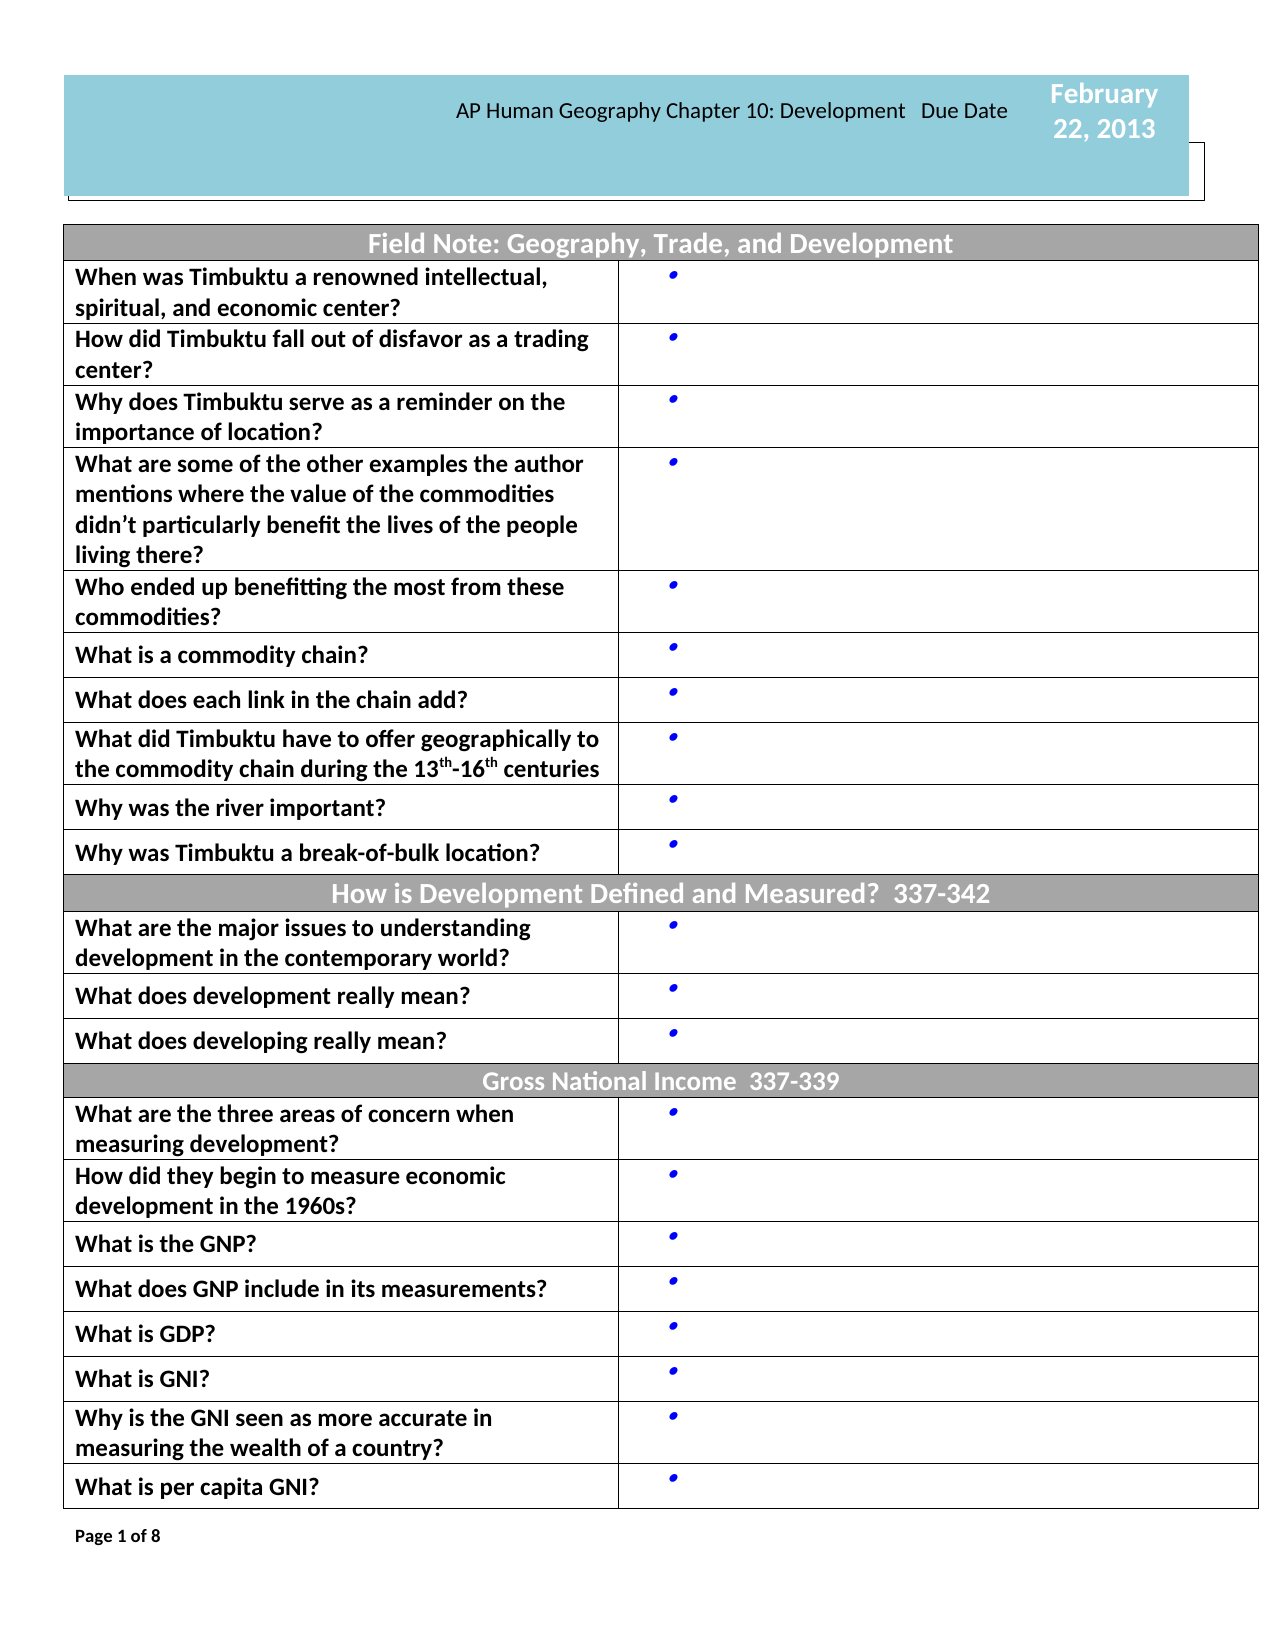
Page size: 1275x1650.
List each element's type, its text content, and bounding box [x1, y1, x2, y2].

table_cell What is a commodity chain? [64, 633, 618, 677]
table_cell Why does Timbuktu serve as a reminder on the importance of location? [64, 386, 618, 447]
table_cell What does developing really mean? [64, 1019, 618, 1063]
table_cell What is the GNP? [64, 1222, 618, 1266]
table_cell [619, 633, 1258, 677]
table_cell What does each link in the chain add? [64, 678, 618, 722]
table_cell How did Timbuktu fall out of disfavor as a trading center? [64, 324, 618, 384]
table_cell [619, 571, 1258, 632]
table_cell What does GNP include in its measurements? [64, 1267, 618, 1311]
table_cell What are the three areas of concern when measuring development? [64, 1098, 618, 1159]
table_cell When was Timbuktu a renowned intellectual, spiritual, and economic center? [64, 261, 618, 322]
table_cell [619, 830, 1258, 874]
table_cell [619, 386, 1258, 447]
table_cell Why is the GNI seen as more accurate in measuring the wealth of a country? [64, 1402, 618, 1463]
table_cell [619, 785, 1258, 829]
table_cell How did they begin to measure economic development in the 1960s? [64, 1160, 618, 1221]
table_cell [619, 1019, 1258, 1063]
table_cell What is GDP? [64, 1312, 618, 1356]
table_cell [619, 1402, 1258, 1463]
table_cell [619, 912, 1258, 973]
table_cell Why was the river important? [64, 785, 618, 829]
table_cell [619, 1160, 1258, 1221]
table_cell [619, 324, 1258, 384]
table_cell Who ended up benefitting the most from these commodities? [64, 571, 618, 632]
table_cell [619, 723, 1258, 784]
table_cell Gross National Income 337-339 [64, 1064, 1258, 1097]
table_cell What is GNI? [64, 1357, 618, 1401]
table_cell [619, 1267, 1258, 1311]
table_cell What does development really mean? [64, 974, 618, 1018]
table_cell How is Development Defined and Measured? 337-342 [64, 875, 1258, 911]
table_cell [619, 1464, 1258, 1508]
table_cell What are some of the other examples the author mentions where the value of the commodities didn’t particularly benefit the lives of the people living there? [64, 448, 618, 570]
table_cell [619, 261, 1258, 322]
table_cell [619, 1357, 1258, 1401]
table_cell [619, 448, 1258, 570]
table_cell What is per capita GNI? [64, 1464, 618, 1508]
table_header Field Note: Geography, Trade, and Development [64, 225, 1258, 260]
table_cell What did Timbuktu have to offer geographically to the commodity chain during the 13th-16th centuries [64, 723, 618, 784]
table_cell [619, 1312, 1258, 1356]
table_cell [619, 1098, 1258, 1159]
table_cell [619, 974, 1258, 1018]
table_cell [619, 1222, 1258, 1266]
table_cell [619, 678, 1258, 722]
table_cell What are the major issues to understanding development in the contemporary world? [64, 912, 618, 973]
table_cell Why was Timbuktu a break-of-bulk location? [64, 830, 618, 874]
